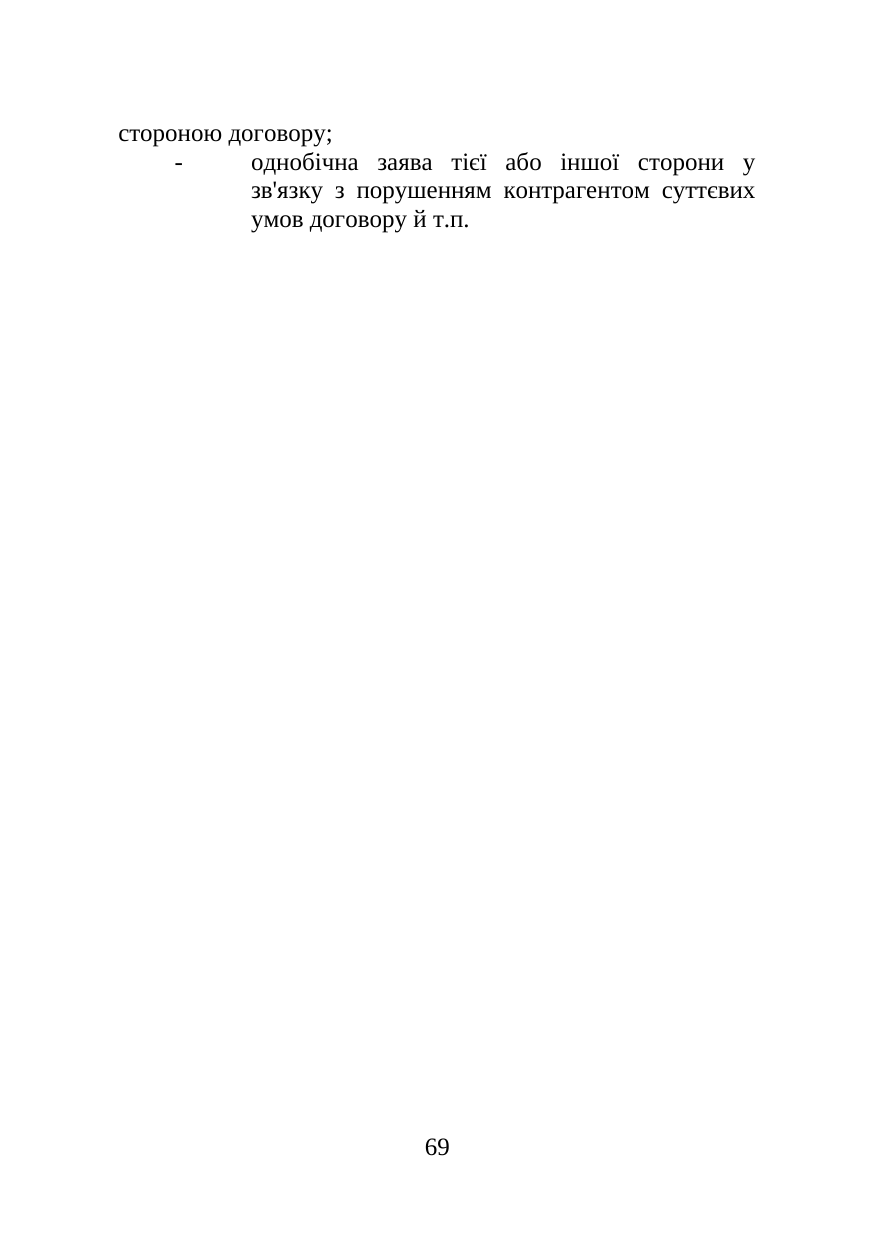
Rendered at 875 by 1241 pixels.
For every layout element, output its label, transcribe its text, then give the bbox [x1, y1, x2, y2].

list однобічна заява тієї або іншої сторони у зв'язку з порушенням контрагентом суттєвих умов договору й т.п. [174, 147, 756, 233]
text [118, 118, 756, 147]
